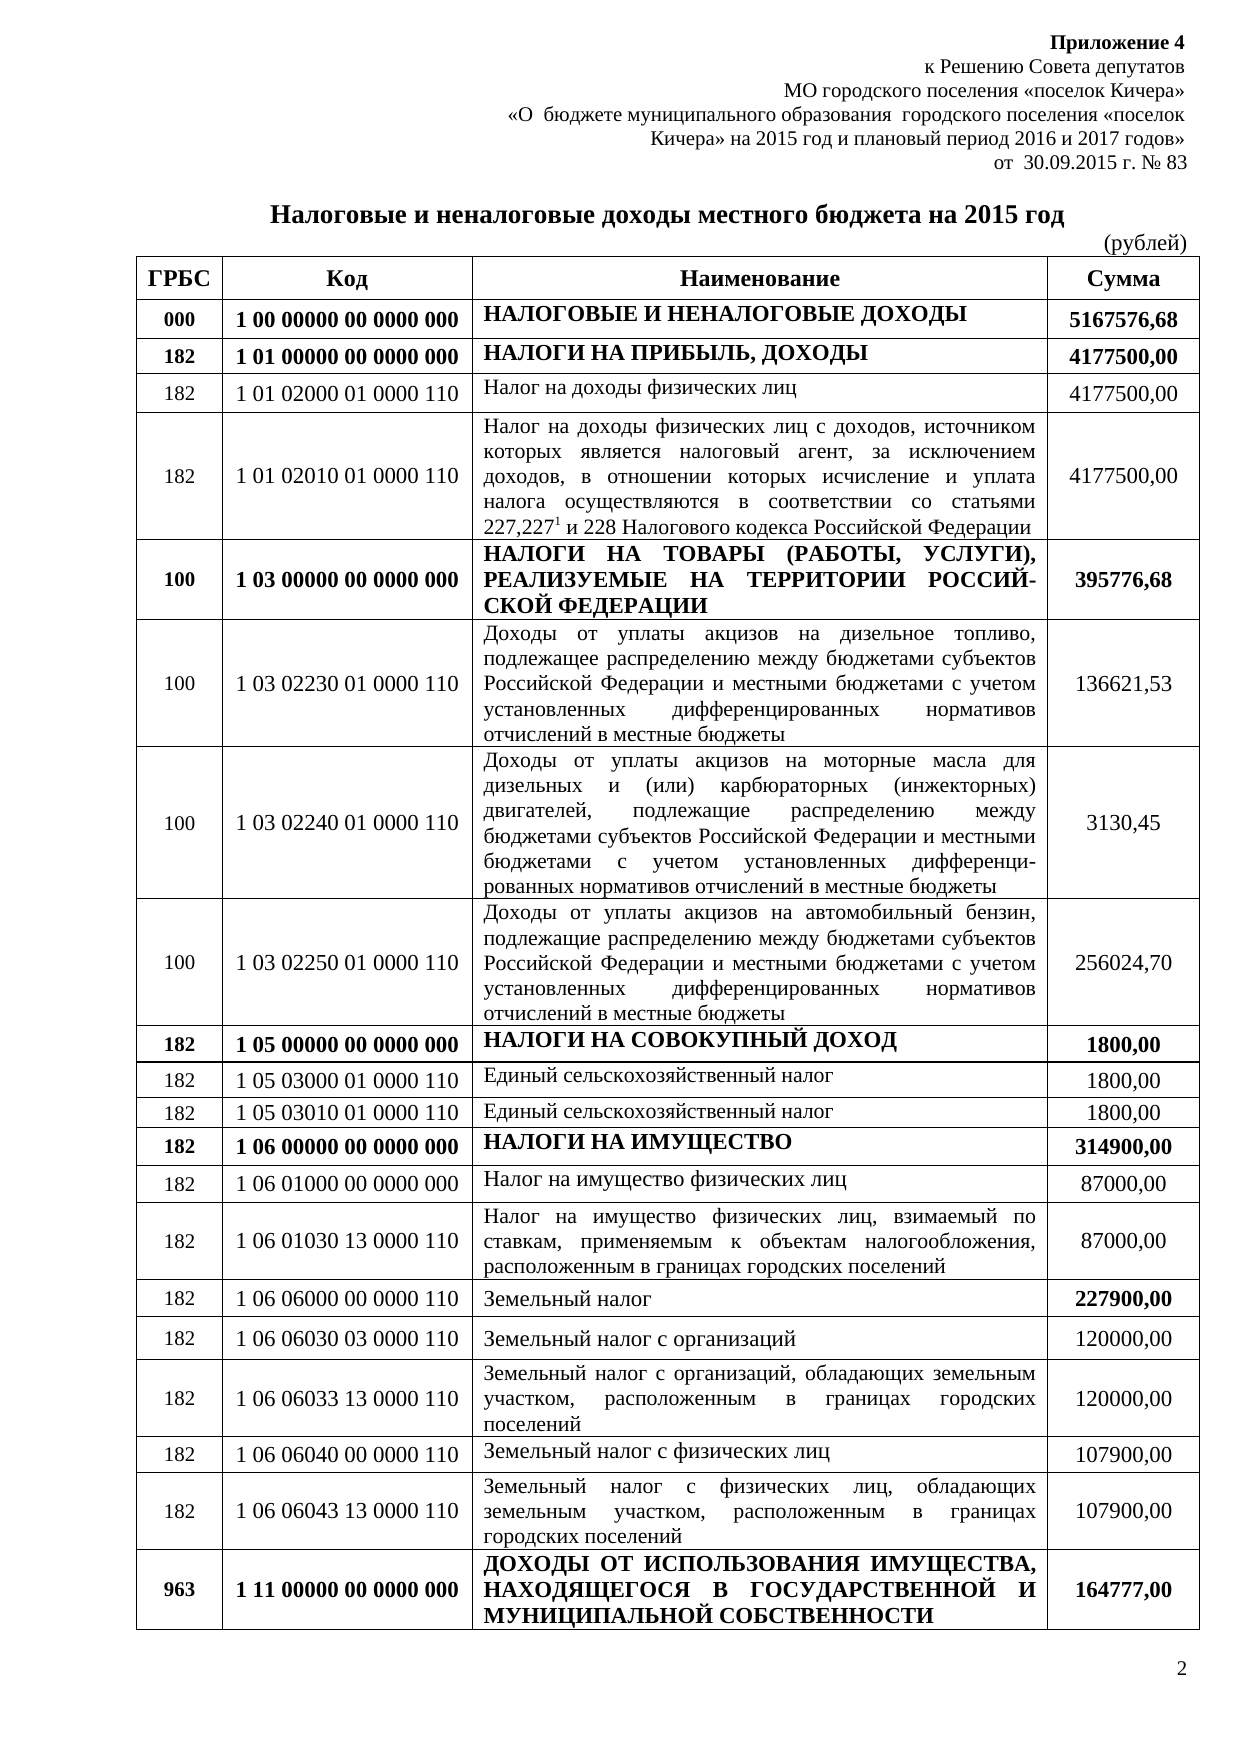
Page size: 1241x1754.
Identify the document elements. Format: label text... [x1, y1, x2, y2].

table_cell 1 06 06043 13 0000 110 [223, 1473, 472, 1548]
table_cell Налог на имущество физических лиц [473, 1166, 1047, 1202]
table_cell 4177500,00 [1048, 413, 1199, 539]
text (рублей) [148, 229, 1187, 256]
table_cell 136621,53 [1048, 620, 1199, 746]
table_cell НАЛОГИ НА ПРИБЫЛЬ, ДОХОДЫ [473, 339, 1047, 373]
table_cell 1800,00 [1048, 1026, 1199, 1061]
table_cell 1800,00 [1048, 1098, 1199, 1127]
table_cell 182 [137, 1473, 222, 1548]
table_cell 164777,00 [1048, 1550, 1199, 1629]
table_cell 4177500,00 [1048, 374, 1199, 412]
table_cell 1 06 06030 03 0000 110 [223, 1317, 472, 1359]
table_cell 1 00 00000 00 0000 000 [223, 300, 472, 338]
table_cell 182 [137, 1203, 222, 1279]
table_cell Единый сельскохозяйственный налог [473, 1063, 1047, 1097]
table_cell 1 06 06000 00 0000 110 [223, 1280, 472, 1316]
table_cell НАЛОГИ НА ТОВАРЫ (РАБОТЫ, УСЛУГИ), РЕАЛИЗУЕМЫЕ НА ТЕРРИТОРИИ РОССИЙ-СКОЙ ФЕДЕРАЦИИ [473, 540, 1047, 619]
table_cell 1 11 00000 00 0000 000 [223, 1550, 472, 1629]
table_cell 227900,00 [1048, 1280, 1199, 1316]
table_cell 1 01 02010 01 0000 110 [223, 413, 472, 539]
table_cell 182 [137, 339, 222, 373]
table_cell 1 06 00000 00 0000 000 [223, 1128, 472, 1164]
table_cell Земельный налог с физических лиц [473, 1437, 1047, 1472]
table_cell 182 [137, 1166, 222, 1202]
table_cell 182 [137, 1280, 222, 1316]
table_cell 120000,00 [1048, 1317, 1199, 1359]
table_cell 182 [137, 1026, 222, 1061]
table_cell 100 [137, 620, 222, 746]
table_cell 1800,00 [1048, 1063, 1199, 1097]
table_cell Налог на имущество физических лиц, взимаемый по ставкам, применяемым к объектам налогообложения, расположенным в границах городских поселений [473, 1203, 1047, 1279]
table_cell Земельный налог с организаций, обладающих земельным участком, расположенным в границах городских поселений [473, 1360, 1047, 1436]
table_cell 182 [137, 1437, 222, 1472]
table_cell НАЛОГИ НА СОВОКУПНЫЙ ДОХОД [473, 1026, 1047, 1061]
table_cell 4177500,00 [1048, 339, 1199, 373]
table_cell 87000,00 [1048, 1166, 1199, 1202]
table_cell Земельный налог с организаций [473, 1317, 1047, 1359]
table_cell НАЛОГОВЫЕ И НЕНАЛОГОВЫЕ ДОХОДЫ [473, 300, 1047, 338]
table_header Наименование [473, 257, 1047, 299]
table_cell 182 [137, 374, 222, 412]
table_cell ДОХОДЫ ОТ ИСПОЛЬЗОВАНИЯ ИМУЩЕСТВА, НАХОДЯЩЕГОСЯ В ГОСУДАРСТВЕННОЙ И МУНИЦИПАЛЬНОЙ СОБСТВЕННОСТИ [473, 1550, 1047, 1629]
text Приложение 4 [1000, 29, 1185, 54]
table_cell 87000,00 [1048, 1203, 1199, 1279]
table_cell 395776,68 [1048, 540, 1199, 619]
table_cell Земельный налог с физических лиц, обладающих земельным участком, расположенным в границах городских поселений [473, 1473, 1047, 1548]
table_cell 1 01 02000 01 0000 110 [223, 374, 472, 412]
text к Решению Совета депутатов [504, 54, 1185, 78]
table_cell 182 [137, 413, 222, 539]
table_cell 107900,00 [1048, 1473, 1199, 1548]
table_cell 963 [137, 1550, 222, 1629]
table_cell 1 05 00000 00 0000 000 [223, 1026, 472, 1061]
table_cell 100 [137, 899, 222, 1025]
table_header Код [223, 257, 472, 299]
table_cell 1 03 02230 01 0000 110 [223, 620, 472, 746]
table_cell 1 03 02250 01 0000 110 [223, 899, 472, 1025]
table_cell 314900,00 [1048, 1128, 1199, 1164]
table_cell 120000,00 [1048, 1360, 1199, 1436]
table_cell 182 [137, 1063, 222, 1097]
text от 30.09.2015 г. № 83 [148, 150, 1187, 174]
table_cell 182 [137, 1360, 222, 1436]
table_cell Доходы от уплаты акцизов на моторные масла для дизельных и (или) карбюраторных (инжекторных) двигателей, подлежащие распределению между бюджетами субъектов Российской Федерации и местными бюджетами с учетом установленных дифференци-рованных нормативов отчислений в местные бюджеты [473, 747, 1047, 898]
table_cell 1 06 01030 13 0000 110 [223, 1203, 472, 1279]
table_cell 5167576,68 [1048, 300, 1199, 338]
table_cell 1 06 06033 13 0000 110 [223, 1360, 472, 1436]
table_cell 1 06 01000 00 0000 000 [223, 1166, 472, 1202]
table_cell 182 [137, 1317, 222, 1359]
table_cell 3130,45 [1048, 747, 1199, 898]
table_cell 1 05 03000 01 0000 110 [223, 1063, 472, 1097]
table_cell Доходы от уплаты акцизов на дизельное топливо, подлежащее распределению между бюджетами субъектов Российской Федерации и местными бюджетами с учетом установленных дифференцированных нормативов отчислений в местные бюджеты [473, 620, 1047, 746]
table_cell 1 05 03010 01 0000 110 [223, 1098, 472, 1127]
table_cell 1 01 00000 00 0000 000 [223, 339, 472, 373]
table_cell 1 03 02240 01 0000 110 [223, 747, 472, 898]
table_cell 256024,70 [1048, 899, 1199, 1025]
table_header Сумма [1048, 257, 1199, 299]
table_cell 182 [137, 1098, 222, 1127]
table_header ГРБС [137, 257, 222, 299]
table_cell 000 [137, 300, 222, 338]
table_cell НАЛОГИ НА ИМУЩЕСТВО [473, 1128, 1047, 1164]
table_cell Земельный налог [473, 1280, 1047, 1316]
table_cell Налог на доходы физических лиц с доходов, источником которых является налоговый агент, за исключением доходов, в отношении которых исчисление и уплата налога осуществляются в соответствии со статьями 227,2271 и 228 Налогового кодекса Российской Федерации [473, 413, 1047, 539]
table_cell 100 [137, 540, 222, 619]
table_cell 107900,00 [1048, 1437, 1199, 1472]
table_cell 182 [137, 1128, 222, 1164]
table_cell Доходы от уплаты акцизов на автомобильный бензин, подлежащие распределению между бюджетами субъектов Российской Федерации и местными бюджетами с учетом установленных дифференцированных нормативов отчислений в местные бюджеты [473, 899, 1047, 1025]
text МО городского поселения «поселок Кичера» [504, 78, 1185, 102]
text «О бюджете муниципального образования городского поселения «поселок Кичера» на 2015 год и плановый период 2016 и 2017 годов» [504, 102, 1185, 150]
table_cell 1 06 06040 00 0000 110 [223, 1437, 472, 1472]
table_cell 1 03 00000 00 0000 000 [223, 540, 472, 619]
table_cell Налог на доходы физических лиц [473, 374, 1047, 412]
table_cell Единый сельскохозяйственный налог [473, 1098, 1047, 1127]
text Налоговые и неналоговые доходы местного бюджета на 2015 год [148, 198, 1187, 229]
table_cell 100 [137, 747, 222, 898]
